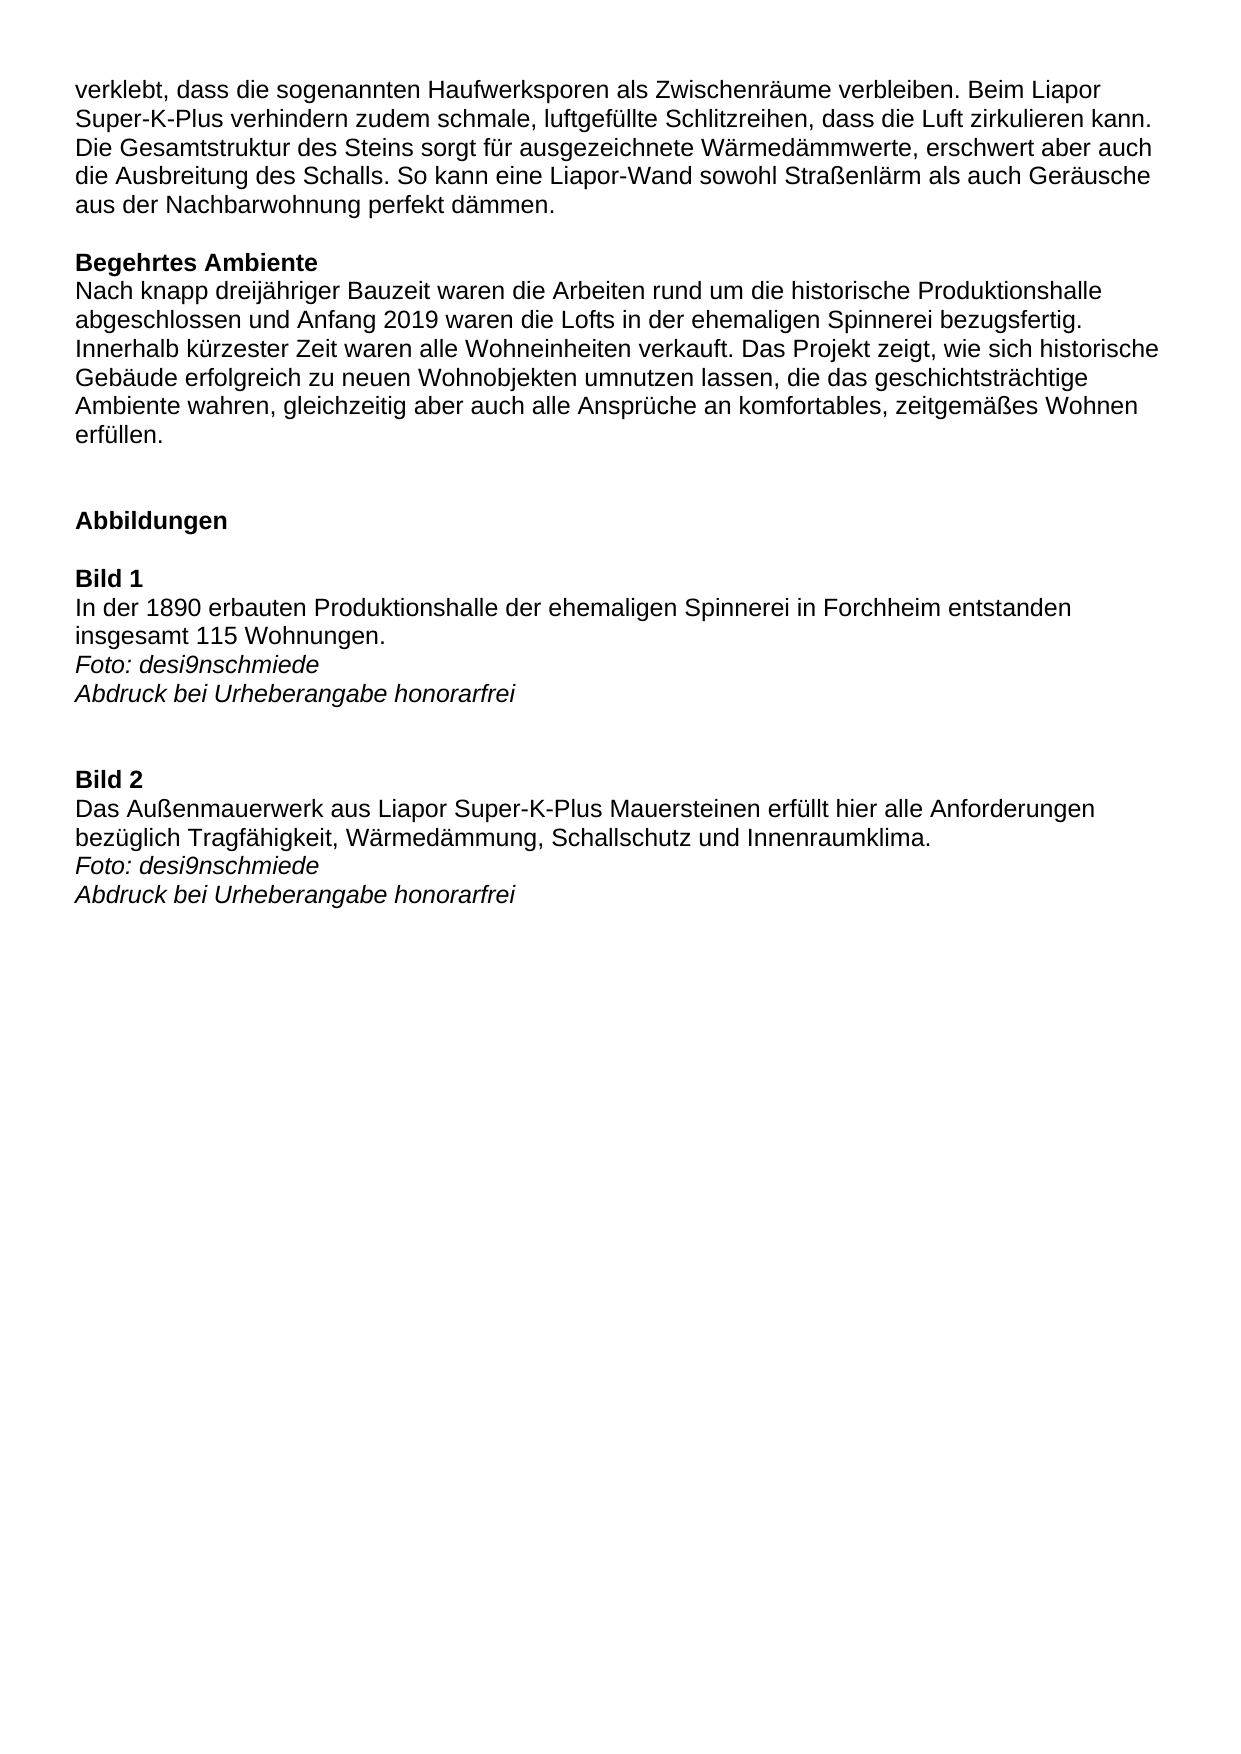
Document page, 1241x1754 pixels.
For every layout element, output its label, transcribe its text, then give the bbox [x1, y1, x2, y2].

text Abdruck bei Urheberangabe honorarfrei [75, 679, 1165, 707]
text In der 1890 erbauten Produktionshalle der ehemaligen Spinnerei in Forchheim entstanden insgesamt 115 Wohnungen. [75, 592, 1165, 650]
text Das Außenmauerwerk aus Liapor Super-K-Plus Mauersteinen erfüllt hier alle Anforderungen bezüglich Tragfähigkeit, Wärmedämmung, Schallschutz und Innenraumklima. [75, 794, 1165, 851]
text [75, 75, 1165, 219]
text Abdruck bei Urheberangabe honorarfrei [75, 880, 1165, 909]
text Begehrtes Ambiente [75, 247, 1165, 276]
text Bild 2 [75, 765, 1165, 794]
text Bild 1 [75, 564, 1165, 592]
text Abbildungen [75, 506, 1165, 535]
text Foto: desi9nschmiede [75, 851, 1165, 880]
text Foto: desi9nschmiede [75, 650, 1165, 679]
text Nach knapp dreijähriger Bauzeit waren die Arbeiten rund um die historische Produktionshalle abgeschlossen und Anfang 2019 waren die Lofts in der ehemaligen Spinnerei bezugsfertig. Innerhalb kürzester Zeit waren alle Wohneinheiten verkauft. Das Projekt zeigt, wie sich historische Gebäude erfolgreich zu neuen Wohnobjekten umnutzen lassen, die das geschichtsträchtige Ambiente wahren, gleichzeitig aber auch alle Ansprüche an komfortables, zeitgemäßes Wohnen erfüllen. [75, 276, 1165, 449]
